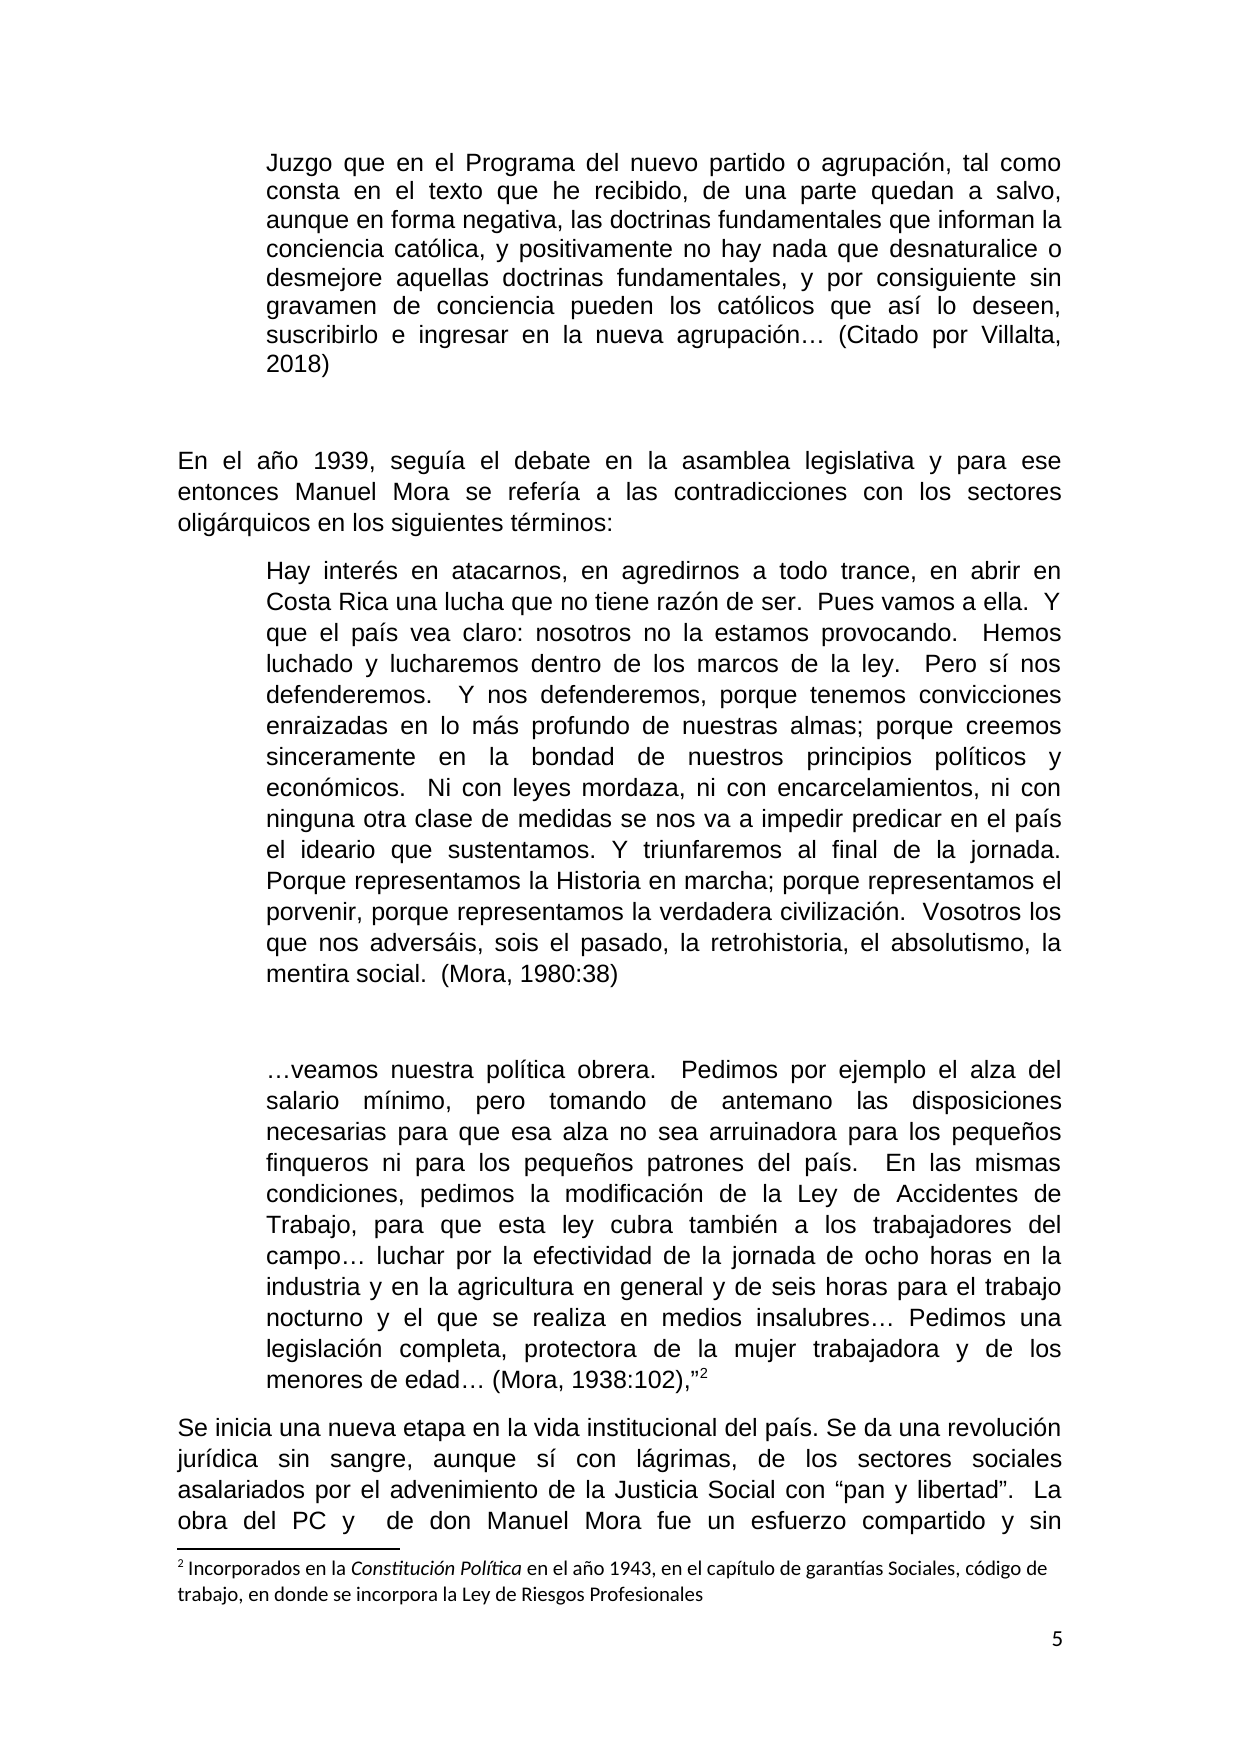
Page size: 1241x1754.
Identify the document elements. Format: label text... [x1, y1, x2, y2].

text Hay interés en atacarnos, en agredirnos a todo trance, en abrir en Costa Rica una lucha que no tiene razón de ser. Pues vamos a ella. Y que el país vea claro: nosotros no la estamos provocando. Hemos luchado y lucharemos dentro de los marcos de la ley. Pero sí nos defenderemos. Y nos defenderemos, porque tenemos convicciones enraizadas en lo más profundo de nuestras almas; porque creemos sinceramente en la bondad de nuestros principios políticos y económicos. Ni con leyes mordaza, ni con encarcelamientos, ni con ninguna otra clase de medidas se nos va a impedir predicar en el país el ideario que sustentamos. Y triunfaremos al final de la jornada. Porque representamos la Historia en marcha; porque representamos el porvenir, porque representamos la verdadera civilización. Vosotros los que nos adversáis, sois el pasado, la retrohistoria, el absolutismo, la mentira social. (Mora, 1980:38) [266, 556, 1063, 988]
text En el año 1939, seguía el debate en la asamblea legislativa y para ese entonces Manuel Mora se refería a las contradicciones con los sectores oligárquicos en los siguientes términos: [177, 446, 1063, 537]
text …veamos nuestra política obrera. Pedimos por ejemplo el alza del salario mínimo, pero tomando de antemano las disposiciones necesarias para que esa alza no sea arruinadora para los pequeños finqueros ni para los pequeños patrones del país. En las mismas condiciones, pedimos la modificación de la Ley de Accidentes de Trabajo, para que esta ley cubra también a los trabajadores del campo… luchar por la efectividad de la jornada de ocho horas en la industria y en la agricultura en general y de seis horas para el trabajo nocturno y el que se realiza en medios insalubres… Pedimos una legislación completa, protectora de la mujer trabajadora y de los menores de edad… (Mora, 1938:102),” [266, 1055, 1063, 1394]
text Juzgo que en el Programa del nuevo partido o agrupación, tal como consta en el texto que he recibido, de una parte quedan a salvo, aunque en forma negativa, las doctrinas fundamentales que informan la conciencia católica, y positivamente no hay nada que desnaturalice o desmejore aquellas doctrinas fundamentales, y por consiguiente sin gravamen de conciencia pueden los católicos que así lo deseen, suscribirlo e ingresar en la nueva agrupación… (Citado por Villalta, 2018) [266, 148, 1063, 378]
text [177, 1413, 1063, 1535]
